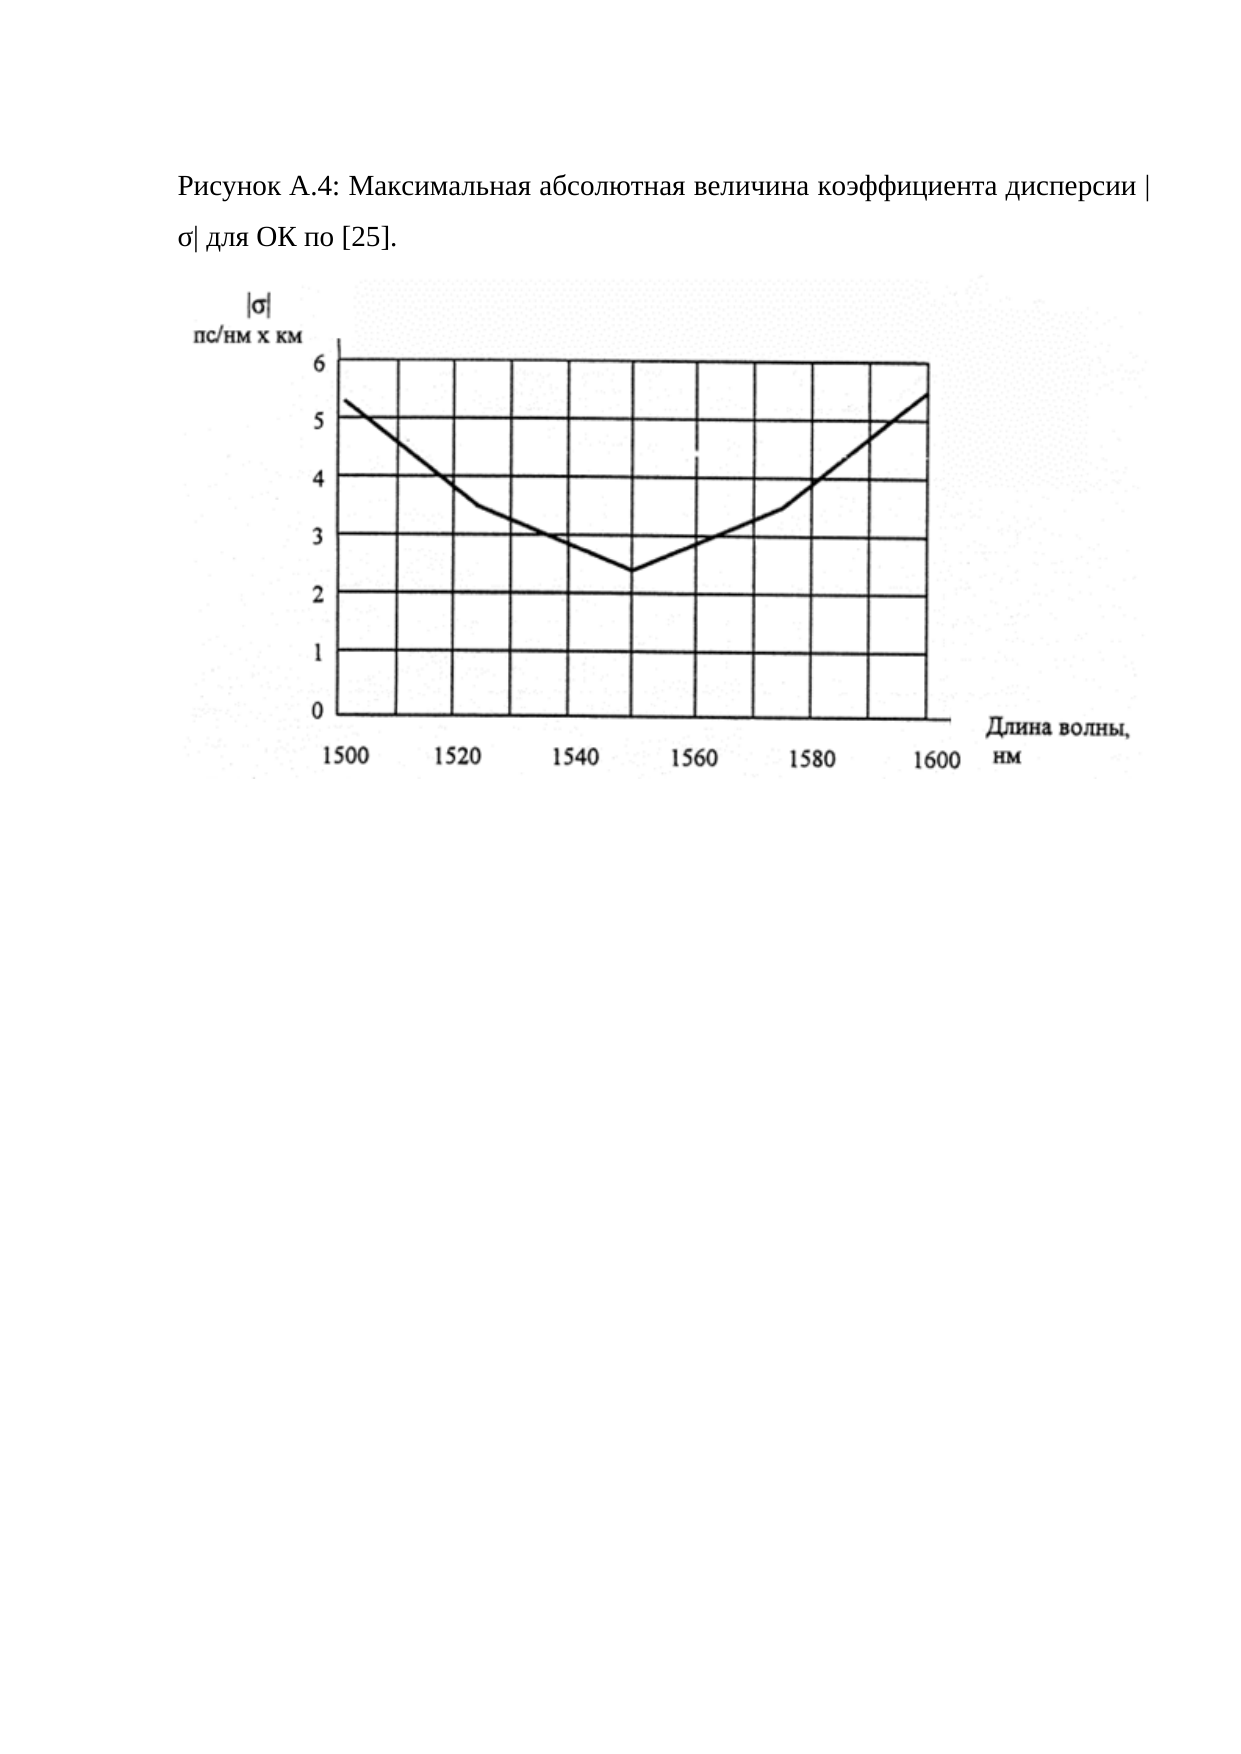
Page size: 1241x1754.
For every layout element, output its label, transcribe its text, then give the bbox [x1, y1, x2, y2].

picture [177, 269, 1153, 779]
text Рисунок А.4: Максимальная абсолютная величина коэффициента дисперсии |σ| для ОК по [25]. [177, 168, 1152, 252]
